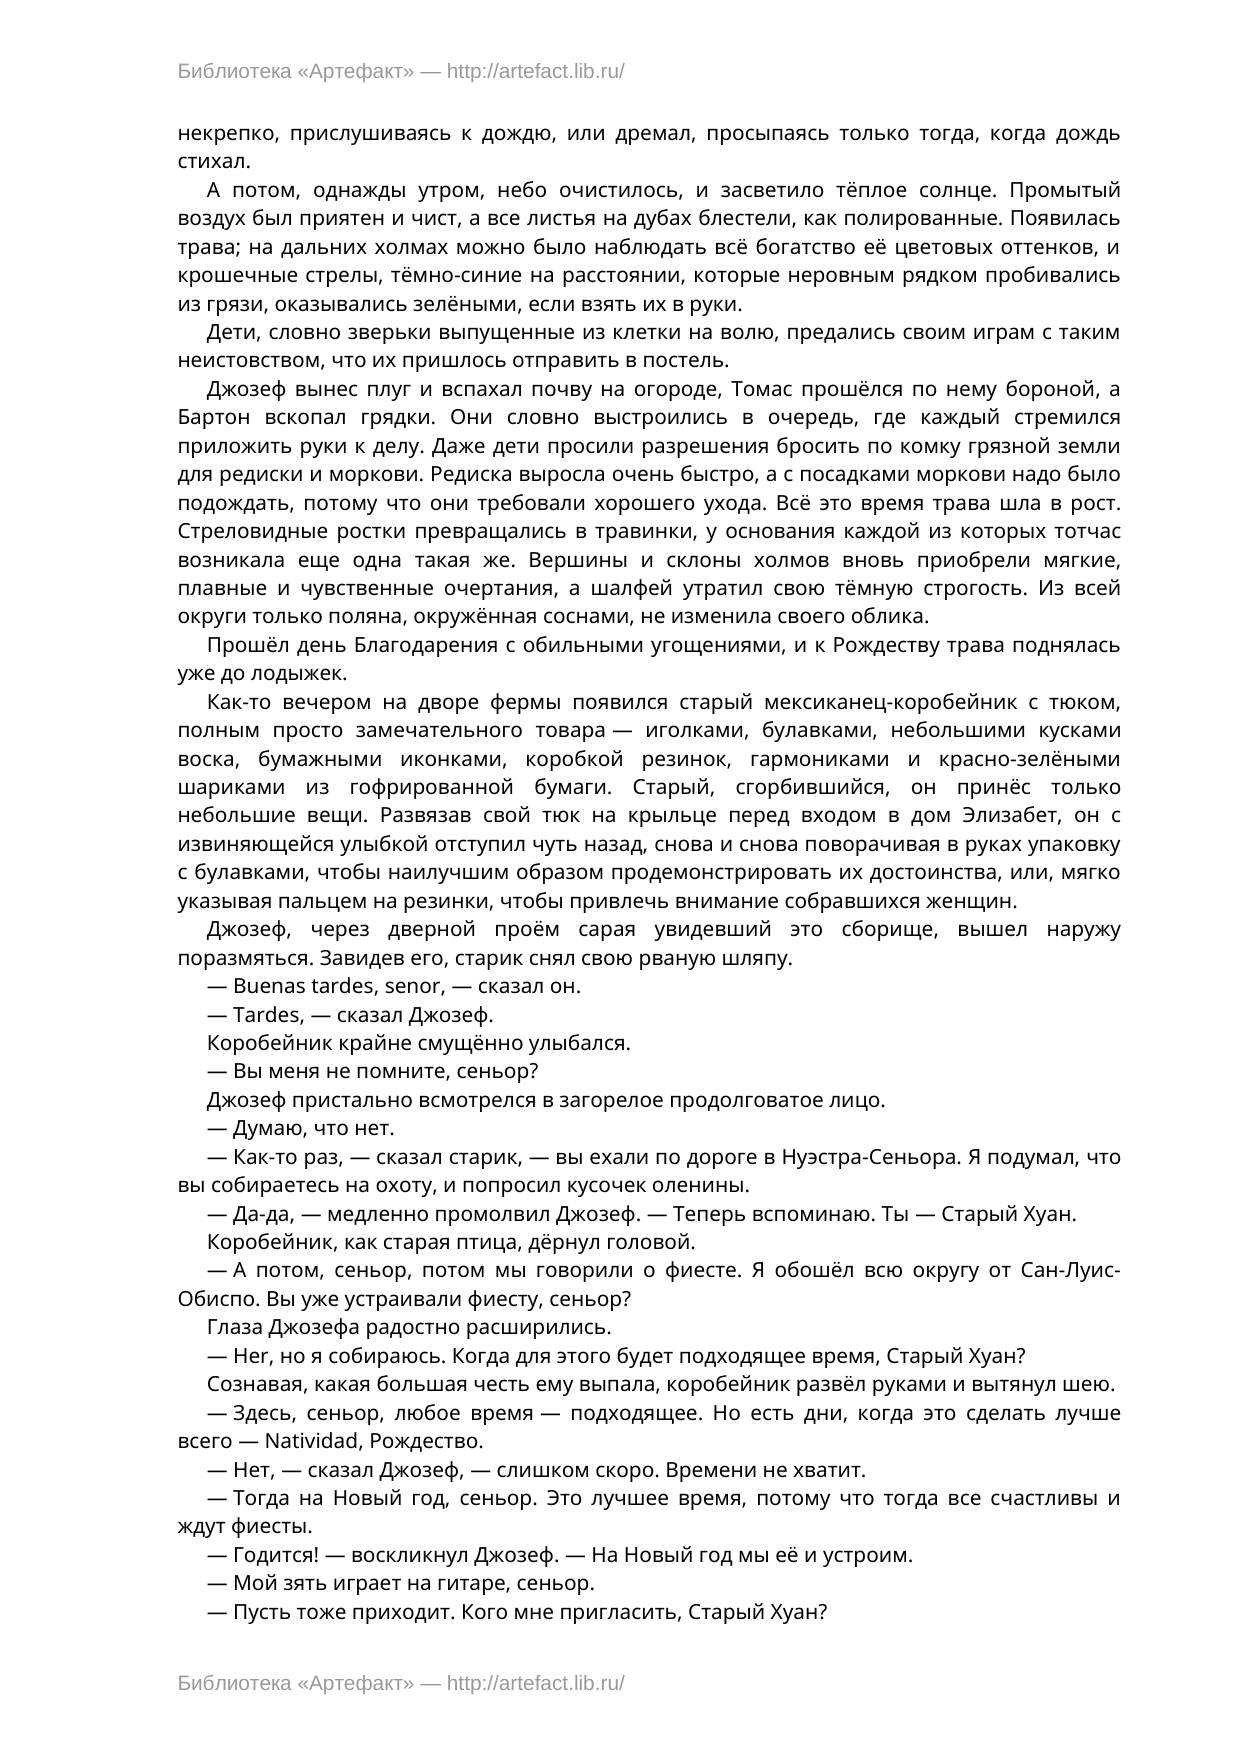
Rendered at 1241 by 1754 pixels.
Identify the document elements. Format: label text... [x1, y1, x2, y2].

text — Как-то раз, — сказал старик, — вы ехали по дороге в Нуэстра-Сеньора. Я подумал, что вы собираетесь на охоту, и попросил кусочек оленины. [177, 1142, 1122, 1199]
text — Buenas tardes, senor, — сказал он. [177, 971, 1122, 1000]
text Джозеф, через дверной проём сарая увидевший это сборище, вышел наружу поразмяться. Завидев его, старик снял свою рваную шляпу. [177, 914, 1122, 971]
text — Да-да, — медленно промолвил Джозеф. — Теперь вспоминаю. Ты — Старый Хуан. [177, 1199, 1122, 1227]
text Джозеф пристально всмотрелся в загорелое продолговатое лицо. [177, 1085, 1122, 1113]
text — Тогда на Новый год, сеньор. Это лучшее время, потому что тогда все счастливы и ждут фиесты. [177, 1483, 1122, 1540]
text — Здесь, сеньор, любое время — подходящее. Но есть дни, когда это сделать лучше всего — Natividad, Рождество. [177, 1398, 1122, 1455]
text — Пусть тоже приходит. Кого мне пригласить, Старый Хуан? [177, 1597, 1122, 1625]
text Коробейник крайне смущённо улыбался. [177, 1028, 1122, 1057]
text Сознавая, какая большая честь ему выпала, коробейник развёл руками и вытянул шею. [177, 1369, 1122, 1398]
text Джозеф вынес плуг и вспахал почву на огороде, Томас прошёлся по нему бороной, а Бартон вскопал грядки. Они словно выстроились в очередь, где каждый стремился приложить руки к делу. Даже дети просили разрешения бросить по комку грязной земли для редиски и моркови. Редиска выросла очень быстро, а с посадками моркови надо было подождать, потому что они требовали хорошего ухода. Всё это время трава шла в рост. Стреловидные ростки превращались в травинки, у основания каждой из которых тотчас возникала еще одна такая же. Вершины и склоны холмов вновь приобрели мягкие, плавные и чувственные очертания, а шалфей утратил свою тёмную строгость. Из всей округи только поляна, окружённая соснами, не изменила своего облика. [177, 374, 1122, 630]
text — Tardes, — сказал Джозеф. [177, 1000, 1122, 1028]
text Дети, словно зверьки выпущенные из клетки на волю, предались своим играм с таким неистовством, что их пришлось отправить в постель. [177, 317, 1122, 374]
text — Нет, — сказал Джозеф, — слишком скоро. Времени не хватит. [177, 1455, 1122, 1483]
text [177, 118, 1122, 175]
text Коробейник, как старая птица, дёрнул головой. [177, 1227, 1122, 1256]
text — Думаю, что нет. [177, 1113, 1122, 1142]
text Прошёл день Благодарения с обильными угощениями, и к Рождеству трава поднялась уже до лодыжек. [177, 630, 1122, 687]
text Как-то вечером на дворе фермы появился старый мексиканец-коробейник с тюком, полным просто замечательного товара — иголками, булавками, небольшими кусками воска, бумажными иконками, коробкой резинок, гармониками и красно-зелёными шариками из гофрированной бумаги. Старый, сгорбившийся, он принёс только небольшие вещи. Развязав свой тюк на крыльце перед входом в дом Элизабет, он с извиняющейся улыбкой отступил чуть назад, снова и снова поворачивая в руках упаковку с булавками, чтобы наилучшим образом продемонстрировать их достоинства, или, мягко указывая пальцем на резинки, чтобы привлечь внимание собравшихся женщин. [177, 687, 1122, 914]
text — Her, но я собираюсь. Когда для этого будет подходящее время, Старый Хуан? [177, 1341, 1122, 1369]
text А потом, однажды утром, небо очистилось, и засветило тёплое солнце. Промытый воздух был приятен и чист, а все листья на дубах блестели, как полированные. Появилась трава; на дальних холмах можно было наблюдать всё богатство её цветовых оттенков, и крошечные стрелы, тёмно-синие на расстоянии, которые неровным рядком пробивались из грязи, оказывались зелёными, если взять их в руки. [177, 175, 1122, 317]
text — Мой зять играет на гитаре, сеньор. [177, 1568, 1122, 1597]
text — Вы меня не помните, сеньор? [177, 1057, 1122, 1085]
text — А потом, сеньор, потом мы говорили о фиесте. Я обошёл всю округу от Сан-Луис-Обиспо. Вы уже устраивали фиесту, сеньор? [177, 1256, 1122, 1312]
text Глаза Джозефа радостно расширились. [177, 1312, 1122, 1341]
text — Годится! — воскликнул Джозеф. — На Новый год мы её и устроим. [177, 1540, 1122, 1568]
